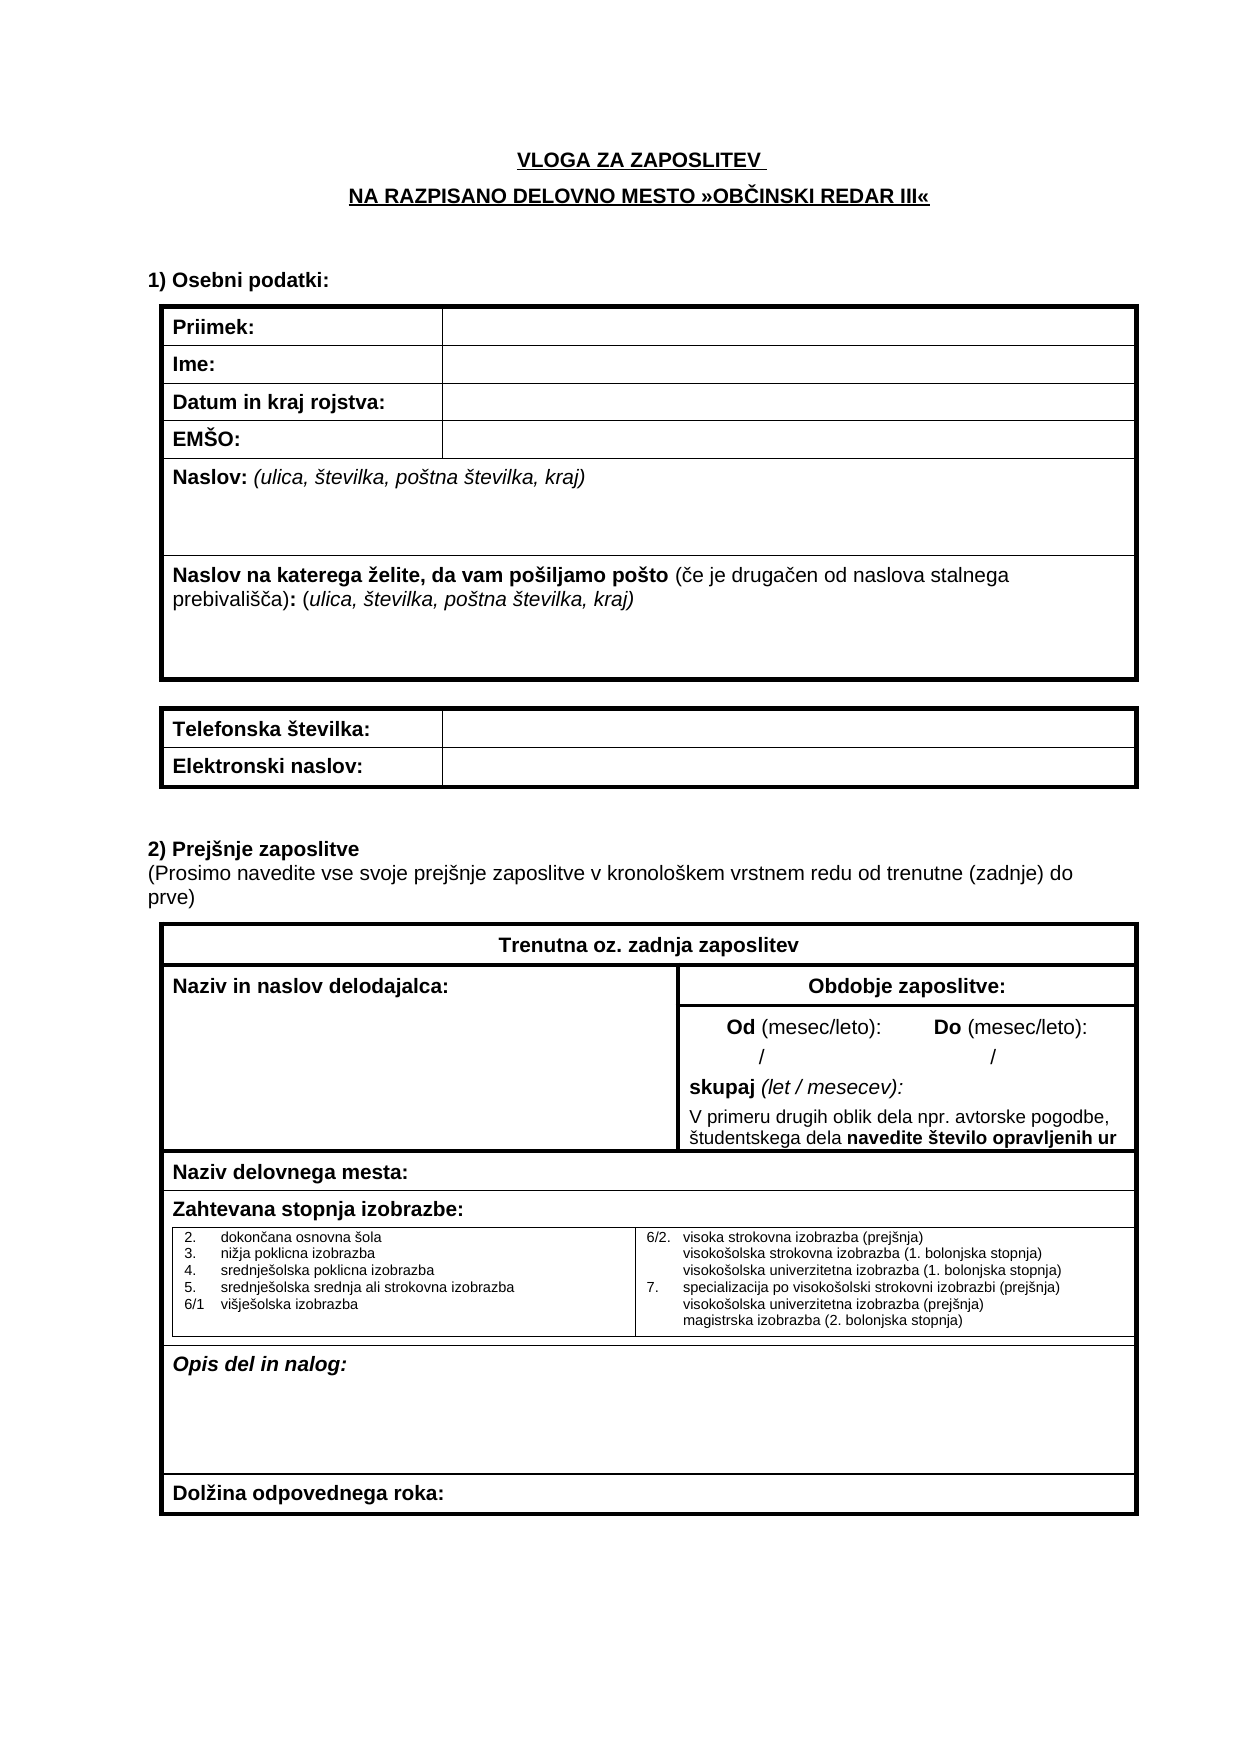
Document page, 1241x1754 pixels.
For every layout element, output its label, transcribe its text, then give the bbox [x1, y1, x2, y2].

table_cell [443, 748, 1134, 784]
text (Prosimo navedite vse svoje prejšnje zaposlitve v kronološkem vrstnem redu od trenutne (zadnje) do prve) [148, 861, 1093, 909]
table_cell Dolžina odpovednega roka: [164, 1475, 1134, 1511]
table_cell Ime: [164, 346, 442, 382]
table_cell Datum in kraj rojstva: [164, 384, 442, 420]
text 1) Osebni podatki: [148, 267, 1093, 291]
table_cell Naziv delovnega mesta: [164, 1153, 1134, 1190]
title NA RAZPISANO DELOVNO MESTO »OBČINSKI REDAR III« [148, 183, 1093, 207]
table_header Telefonska številka: [164, 711, 442, 747]
table_cell EMŠO: [164, 421, 442, 457]
table_cell [443, 346, 1134, 382]
title VLOGA ZA ZAPOSLITEV [148, 148, 1093, 172]
text 2) Prejšnje zaposlitve [148, 837, 1093, 861]
table_cell [443, 421, 1134, 457]
table_cell Elektronski naslov: [164, 748, 442, 784]
table_cell Obdobje zaposlitve: [680, 967, 1134, 1004]
table_header Priimek: [164, 309, 442, 345]
table_cell Naslov na katerega želite, da vam pošiljamo pošto (če je drugačen od naslova stalnega prebivališča): (ulica, številka, poštna številka, kraj) [164, 556, 1134, 677]
table_cell Naslov: (ulica, številka, poštna številka, kraj) [164, 459, 1134, 555]
table_cell Naziv in naslov delodajalca: [164, 967, 676, 1148]
table_cell Opis del in nalog: [164, 1346, 1134, 1473]
table_cell [443, 384, 1134, 420]
table_header [443, 309, 1134, 345]
table_header Trenutna oz. zadnja zaposlitev [164, 926, 1134, 963]
table_cell Od (mesec/leto): Do (mesec/leto): / / skupaj (let / mesecev): V primeru drugih oblik dela npr. avtorske pogodbe, študentskega dela navedite število opravljenih ur [680, 1007, 1134, 1148]
table_header [443, 711, 1134, 747]
table_cell Zahtevana stopnja izobrazbe: [164, 1191, 1134, 1345]
